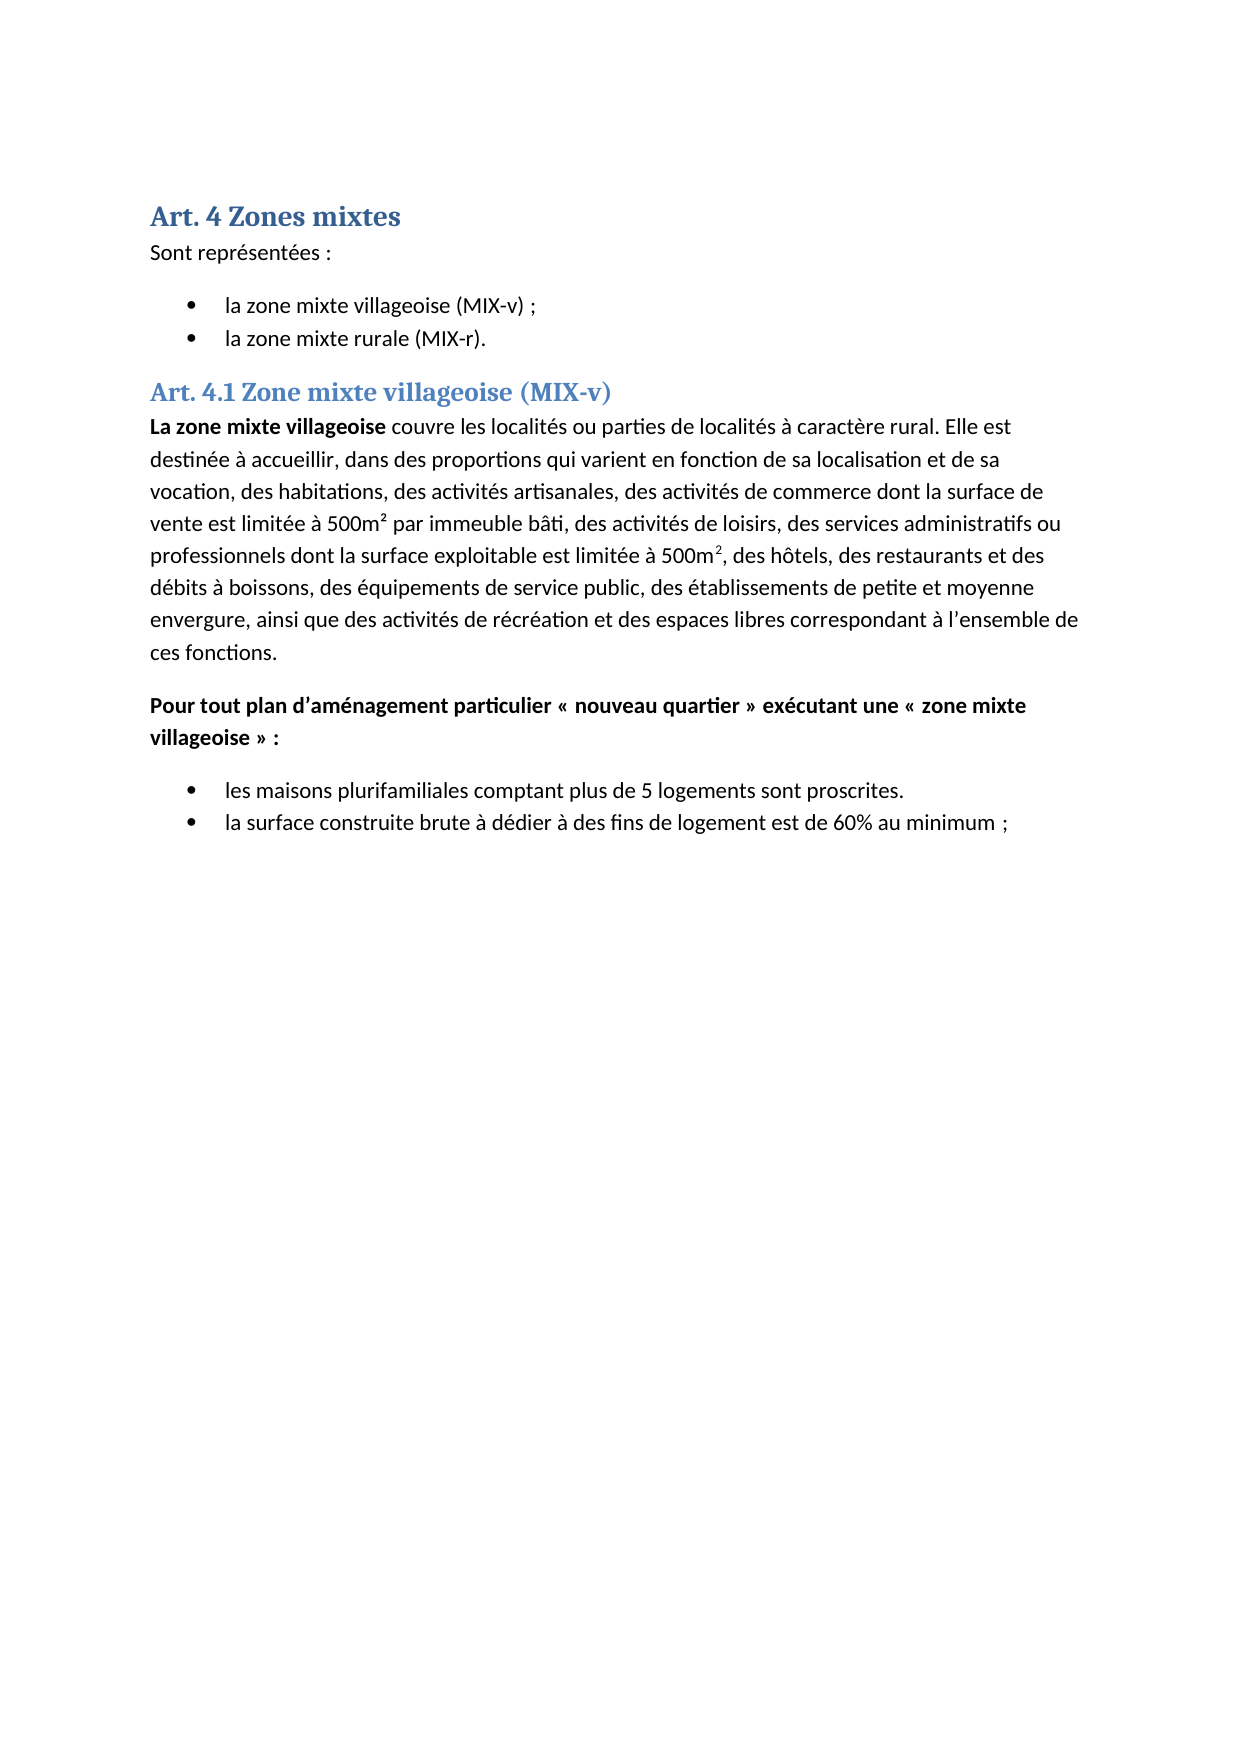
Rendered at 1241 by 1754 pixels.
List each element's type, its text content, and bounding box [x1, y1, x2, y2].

text Pour tout plan d’aménagement particulier « nouveau quartier » exécutant une « zone mixte villageoise » : [150, 691, 1090, 751]
subtitle Art. 4 Zones mixtes [150, 200, 1090, 233]
list les maisons plurifamiliales comptant plus de 5 logements sont proscrites. [187, 776, 1090, 804]
text La zone mixte villageoise couvre les localités ou parties de localités à caractère rural. Elle est destinée à accueillir, dans des proportions qui varient en fonction de sa localisation et de sa vocation, des habitations, des activités artisanales, des activités de commerce dont la surface de vente est limitée à 500m² par immeuble bâti, des activités de loisirs, des services administratifs ou professionnels dont la surface exploitable est limitée à 500m2, des hôtels, des restaurants et des débits à boissons, des équipements de service public, des établissements de petite et moyenne envergure, ainsi que des activités de récréation et des espaces libres correspondant à l’ensemble de ces fonctions. [150, 412, 1090, 666]
list la zone mixte rurale (MIX-r). [187, 324, 1090, 352]
subtitle Art. 4.1 Zone mixte villageoise (MIX-v) [150, 377, 1090, 408]
list la zone mixte villageoise (MIX-v) ; [187, 292, 1090, 319]
list la surface construite brute à dédier à des fins de logement est de 60% au minimum ; [187, 808, 1090, 836]
text Sont représentées : [150, 238, 1090, 267]
